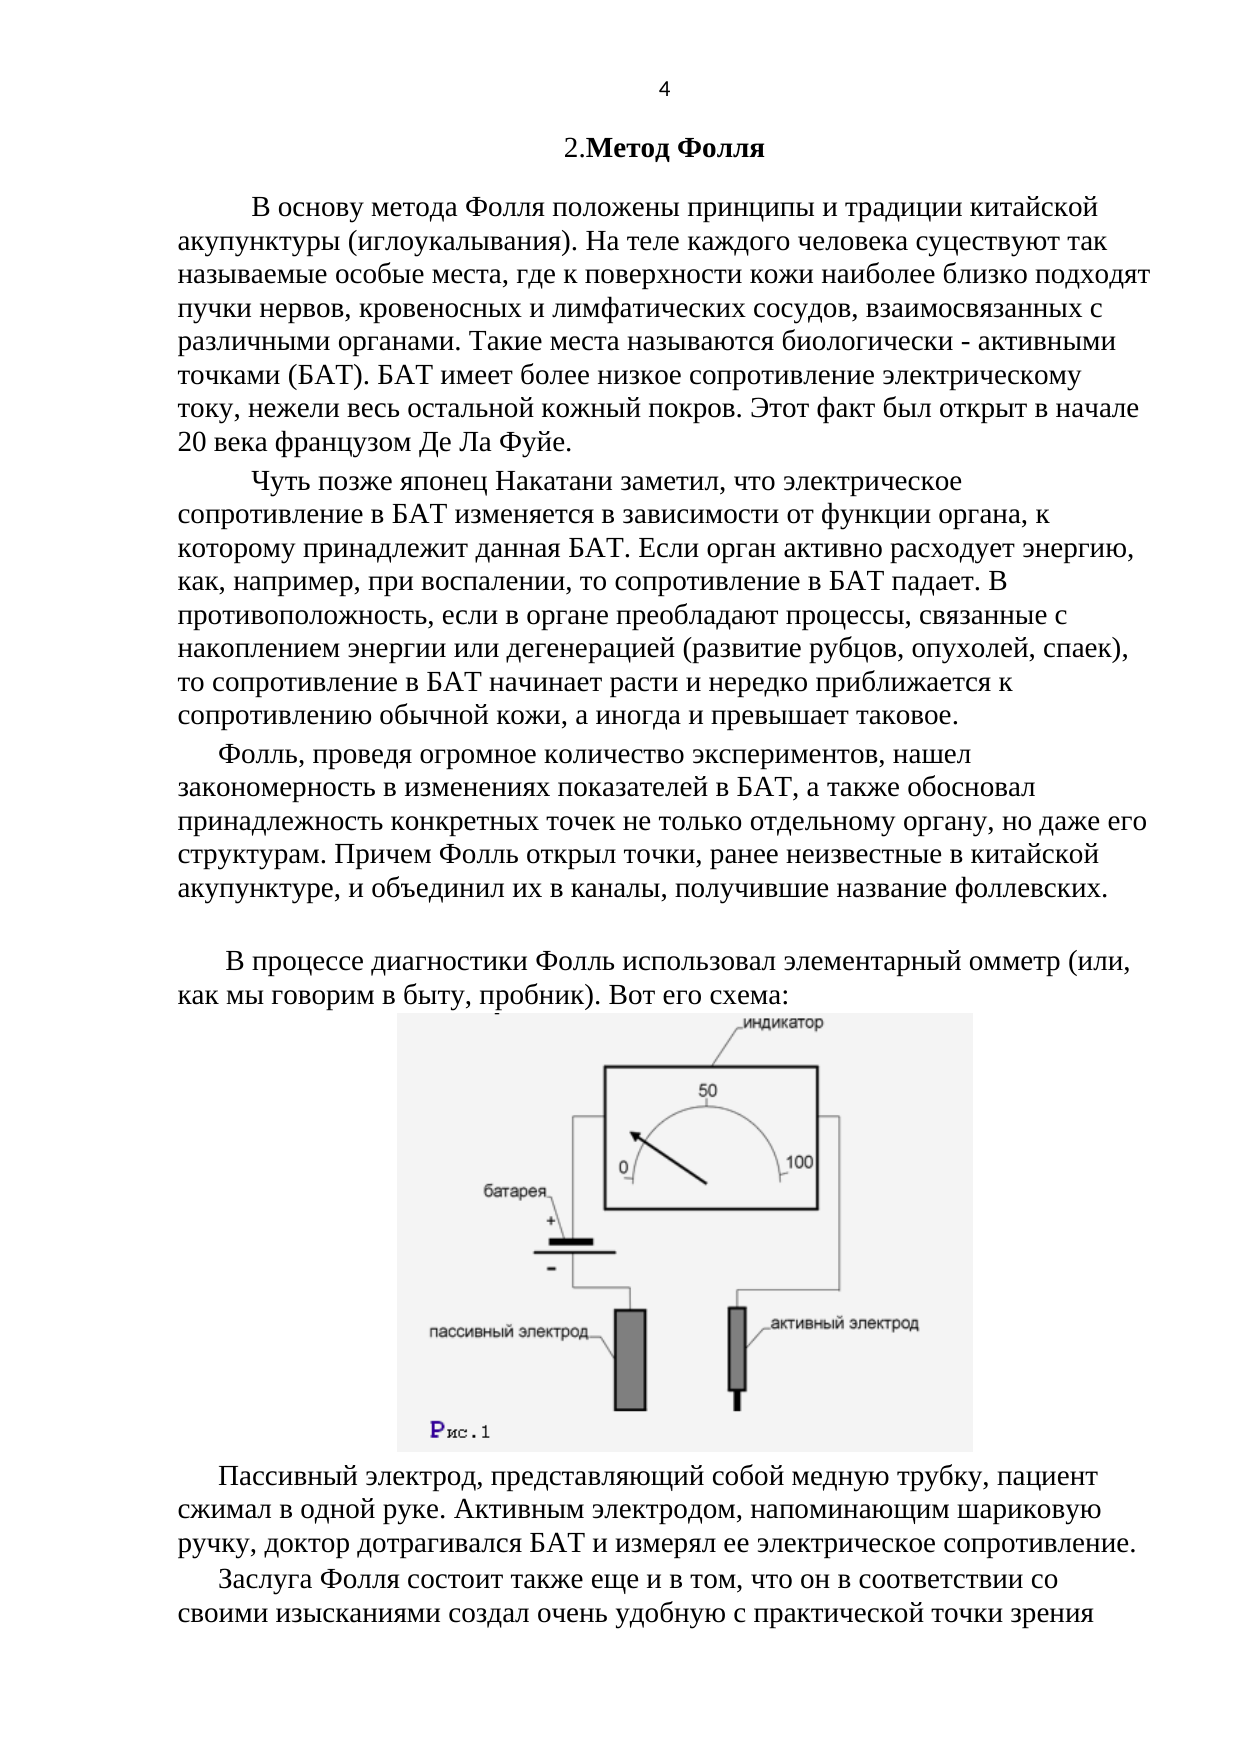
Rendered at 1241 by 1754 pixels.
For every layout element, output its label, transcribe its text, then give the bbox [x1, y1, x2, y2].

picture [397, 1013, 973, 1452]
text Чуть позже японец Накатани заметил, что электрическое сопротивление в БАТ изменяется в зависимости от функции органа, к которому принадлежит данная БАТ. Если орган активно расходует энергию, как, например, при воспалении, то сопротивление в БАТ падает. В противоположность, если в органе преобладают процессы, связанные с накоплением энергии или дегенерацией (развитие рубцов, опухолей, спаек), то сопротивление в БАТ начинает расти и нередко приближается к сопротивлению обычной кожи, а иногда и превышает таковое. [177, 463, 1152, 731]
text Пассивный электрод, представляющий собой медную трубку, пациент сжимал в одной руке. Активным электродом, напоминающим шариковую ручку, доктор дотрагивался БАТ и измерял ее электрическое сопротивление. [177, 1458, 1152, 1558]
text 2.Метод Фолля [177, 130, 1152, 163]
text В процессе диагностики Фолль использовал элементарный омметр (или, как мы говорим в быту, пробник). Вот его схема: [177, 943, 1152, 1011]
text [177, 1561, 1152, 1628]
text В основу метода Фолля положены принципы и традиции китайской акупунктуры (иглоукалывания). На теле каждого человека суцествуют так называемые особые места, где к поверхности кожи наиболее близко подходят пучки нервов, кровеносных и лимфатических сосудов, взаимосвязанных с различными органами. Такие места называются биологически - активными точками (БАТ). БАТ имеет более низкое сопротивление электрическому току, нежели весь остальной кожный покров. Этот факт был открыт в начале 20 века французом Де Ла Фуйе. [177, 189, 1152, 457]
text Фолль, проведя огромное количество экспериментов, нашел закономерность в изменениях показателей в БАТ, а также обосновал принадлежность конкретных точек не только отдельному органу, но даже его структурам. Причем Фолль открыл точки, ранее неизвестные в китайской акупунктуре, и объединил их в каналы, получившие название фоллевских. [177, 736, 1152, 904]
